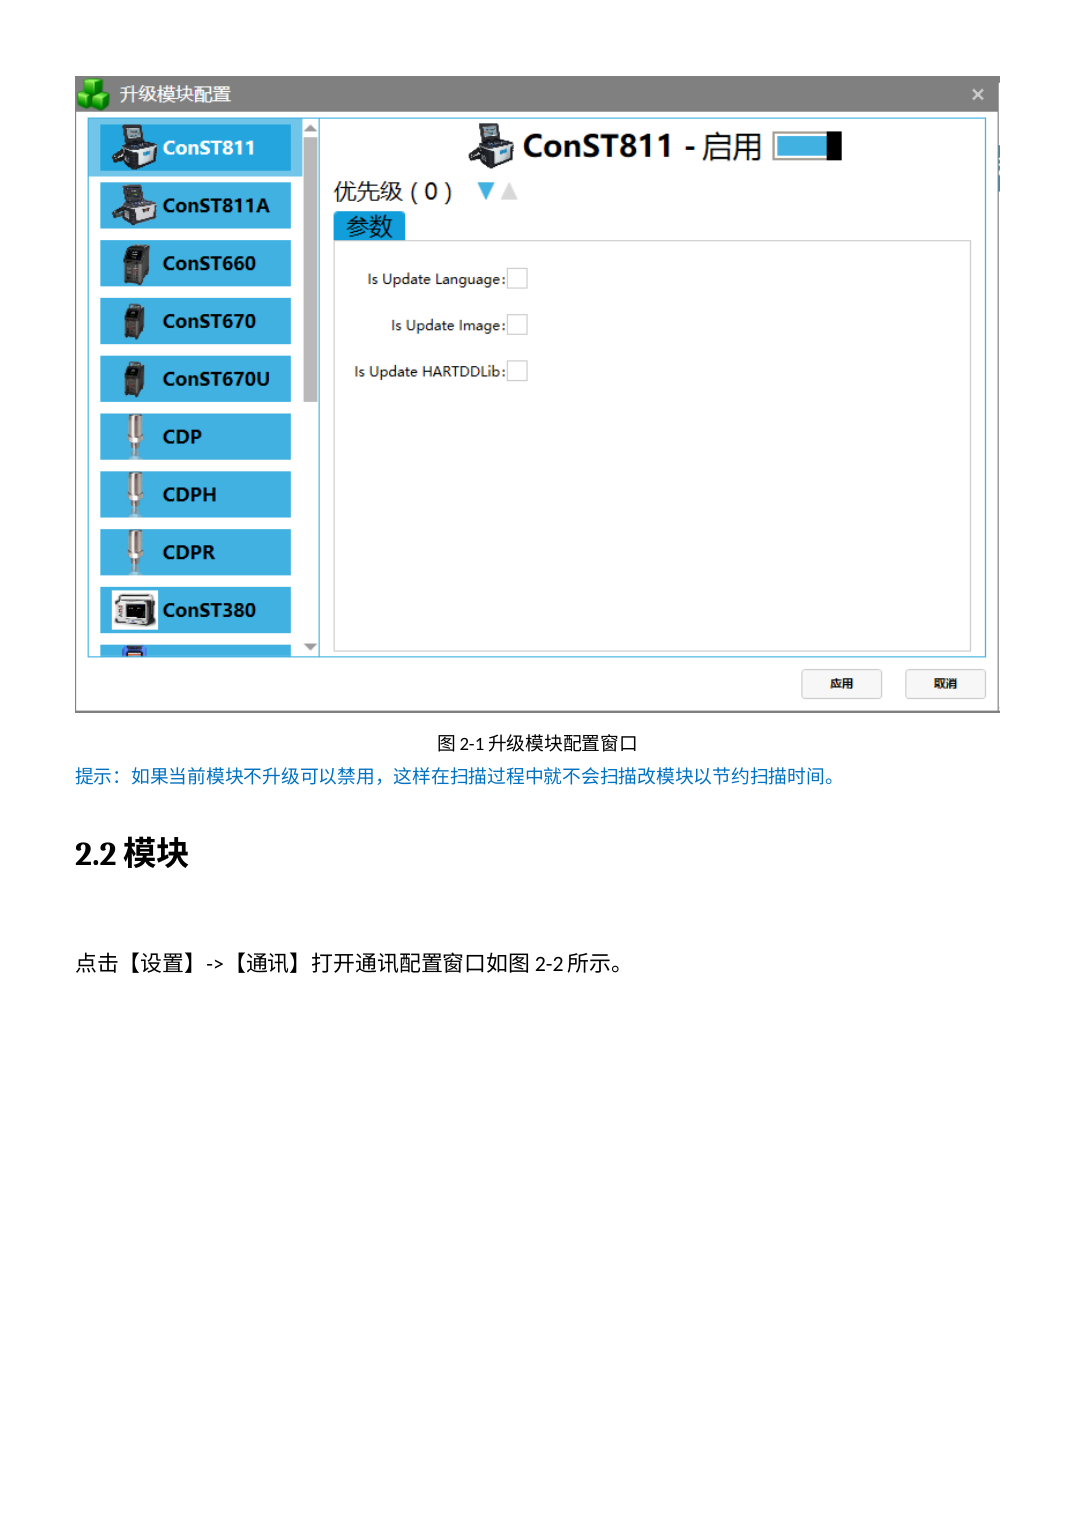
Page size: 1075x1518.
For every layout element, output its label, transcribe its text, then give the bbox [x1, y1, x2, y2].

picture [75, 76, 1000, 713]
subtitle 2.2模块 [75, 818, 1000, 883]
text 图2-1升级模块配置窗口 [75, 726, 1000, 759]
text 提示：如果当前模块不升级可以禁用，这样在扫描过程中就不会扫描改模块以节约扫描时间。 [75, 759, 1000, 791]
text 点击【设置】->【通讯】打开通讯配置窗口如图2-2所示。 [75, 946, 1000, 978]
